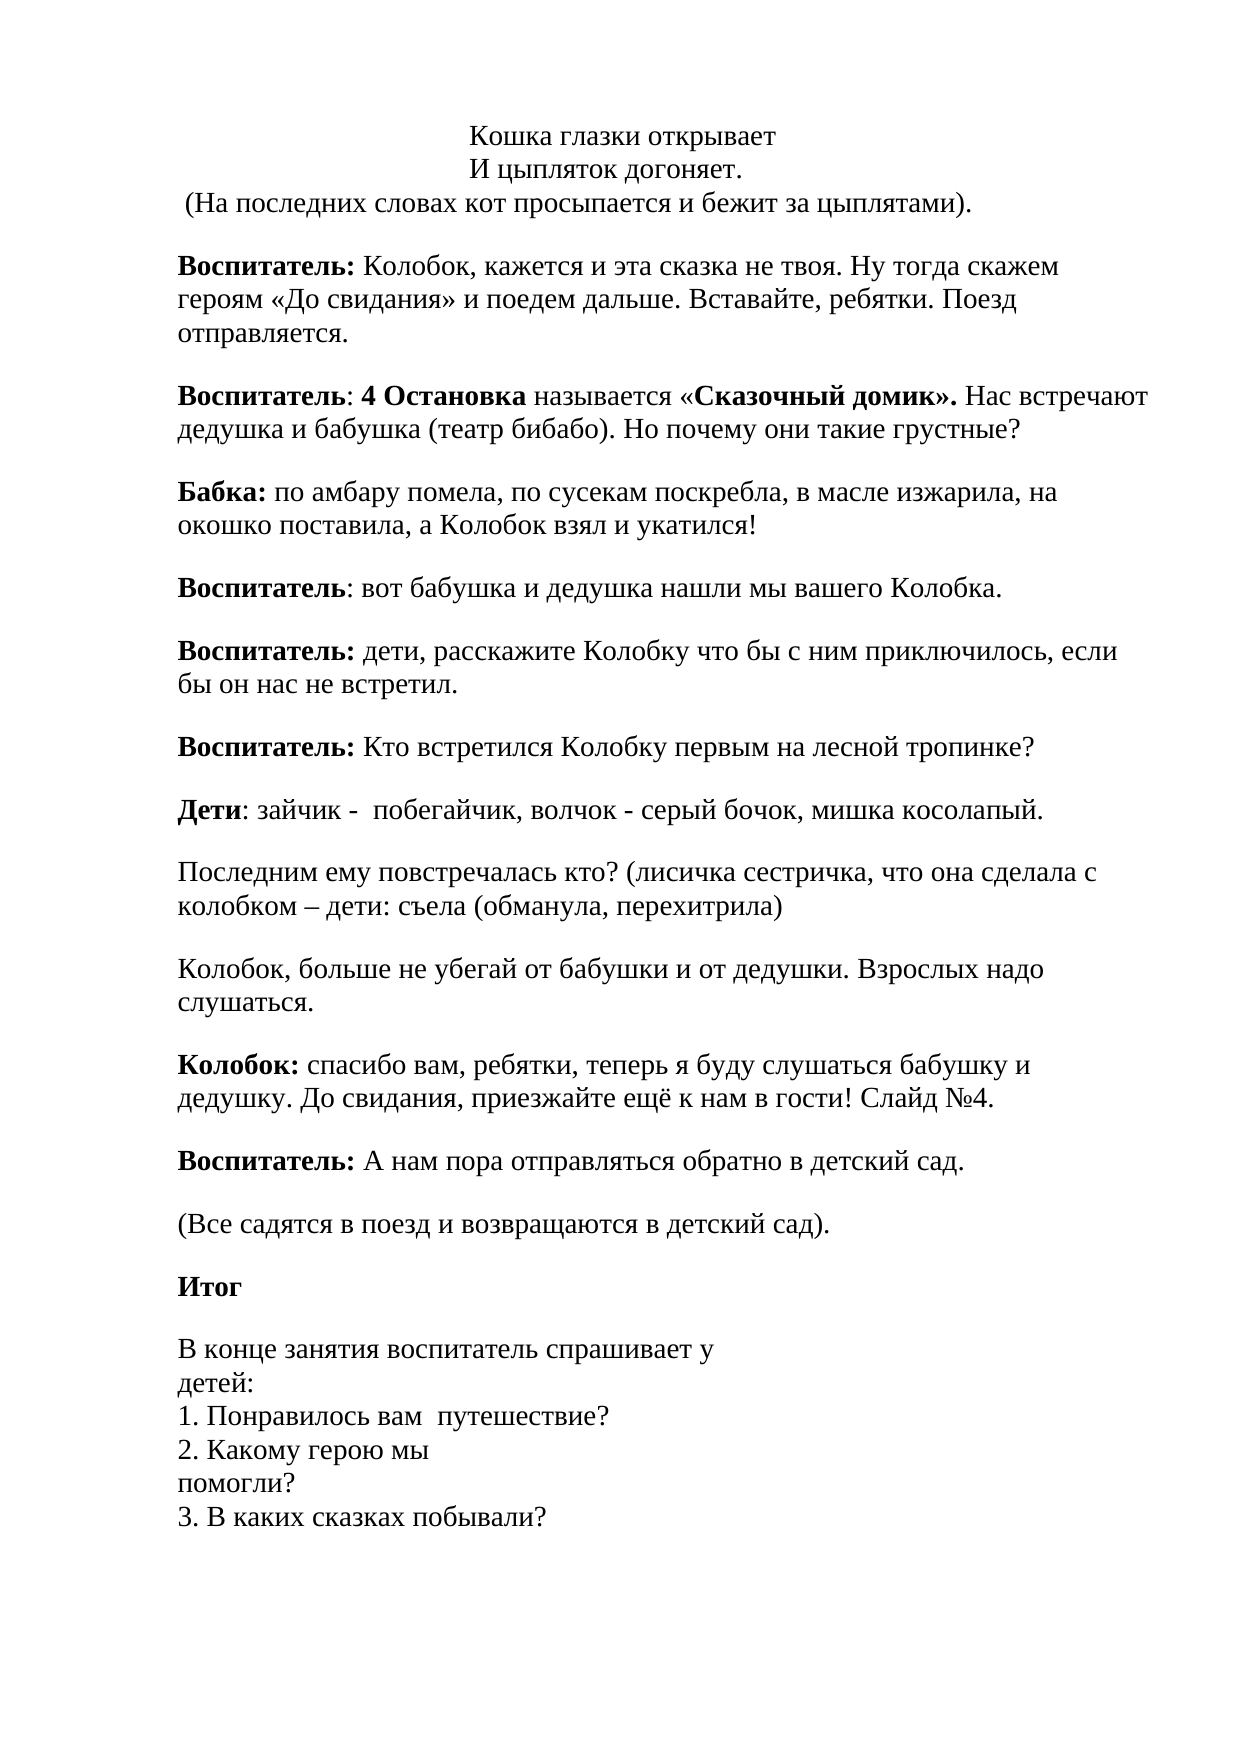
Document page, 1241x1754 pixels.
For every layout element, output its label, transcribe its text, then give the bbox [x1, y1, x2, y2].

text Бабка: по амбару помела, по сусекам поскребла, в масле изжарила, на окошко поставила, а Колобок взял и укатился! [177, 474, 1152, 541]
text Воспитатель: вот бабушка и дедушка нашли мы вашего Колобка. [177, 570, 1152, 604]
text Колобок: спасибо вам, ребятки, теперь я буду слушаться бабушку и дедушку. До свидания, приезжайте ещё к нам в гости! Слайд №4. [177, 1047, 1152, 1114]
text Дети: зайчик - побегайчик, волчок - серый бочок, мишка косолапый. [177, 792, 1152, 825]
text (Все садятся в поезд и возвращаются в детский сад). [177, 1206, 1152, 1239]
text Воспитатель: А нам пора отправляться обратно в детский сад. [177, 1143, 1152, 1177]
text (На последних словах кот просыпается и бежит за цыплятами). [177, 185, 1152, 219]
text 1. Понравилось вам путешествие? [177, 1398, 1152, 1432]
text 2. Какому герою мы помогли? [177, 1432, 1152, 1499]
text В конце занятия воспитатель спрашивает у детей: [177, 1331, 1152, 1398]
text Воспитатель: Кто встретился Колобку первым на лесной тропинке? [177, 729, 1152, 763]
text 3. В каких сказках побывали? [177, 1499, 1152, 1533]
text Последним ему повстречалась кто? (лисичка сестричка, что она сделала с колобком – дети: съела (обманула, перехитрила) [177, 854, 1152, 922]
text Воспитатель: дети, расскажите Колобку что бы с ним приключилось, если бы он нас не встретил. [177, 633, 1152, 700]
text Воспитатель: 4 Остановка называется «Сказочный домик». Нас встречают дедушка и бабушка (театр бибабо). Но почему они такие грустные? [177, 378, 1152, 445]
text Кошка глазки открывает [177, 118, 1152, 152]
text Итог [177, 1269, 1152, 1302]
text Воспитатель: Колобок, кажется и эта сказка не твоя. Ну тогда скажем героям «До свидания» и поедем дальше. Вставайте, ребятки. Поезд отправляется. [177, 248, 1152, 348]
text Колобок, больше не убегай от бабушки и от дедушки. Взрослых надо слушаться. [177, 951, 1152, 1018]
text И цыпляток догоняет. [177, 152, 1152, 185]
